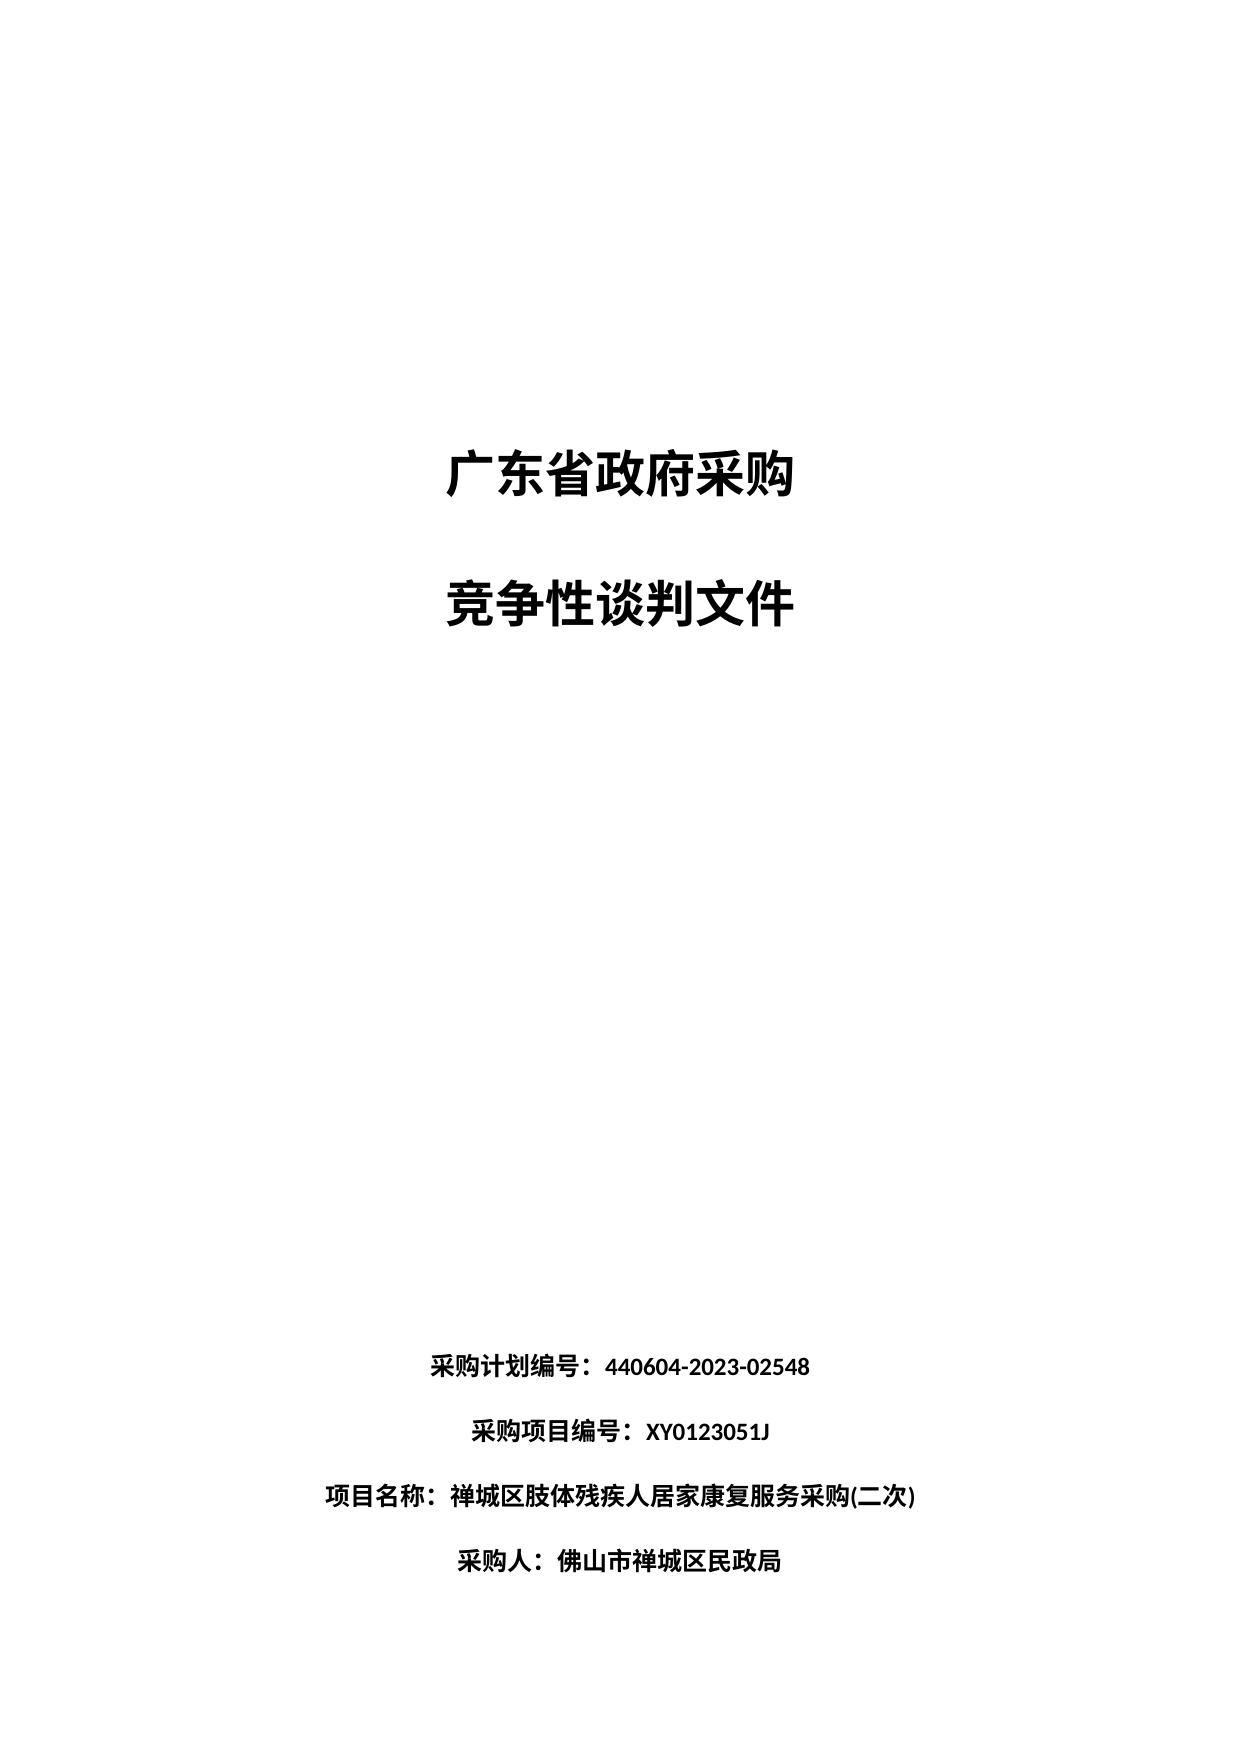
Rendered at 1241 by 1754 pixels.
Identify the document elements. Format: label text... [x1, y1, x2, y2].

text 采购计划编号：440604-2023-02548 [187, 1332, 1053, 1397]
text 采购人：佛山市禅城区民政局 [187, 1527, 1053, 1592]
text 竞争性谈判文件 [187, 552, 1053, 1332]
text 采购项目编号：XY0123051J [187, 1397, 1053, 1462]
text 项目名称：禅城区肢体残疾人居家康复服务采购(二次) [187, 1462, 1053, 1527]
text 广东省政府采购 [187, 422, 1053, 519]
